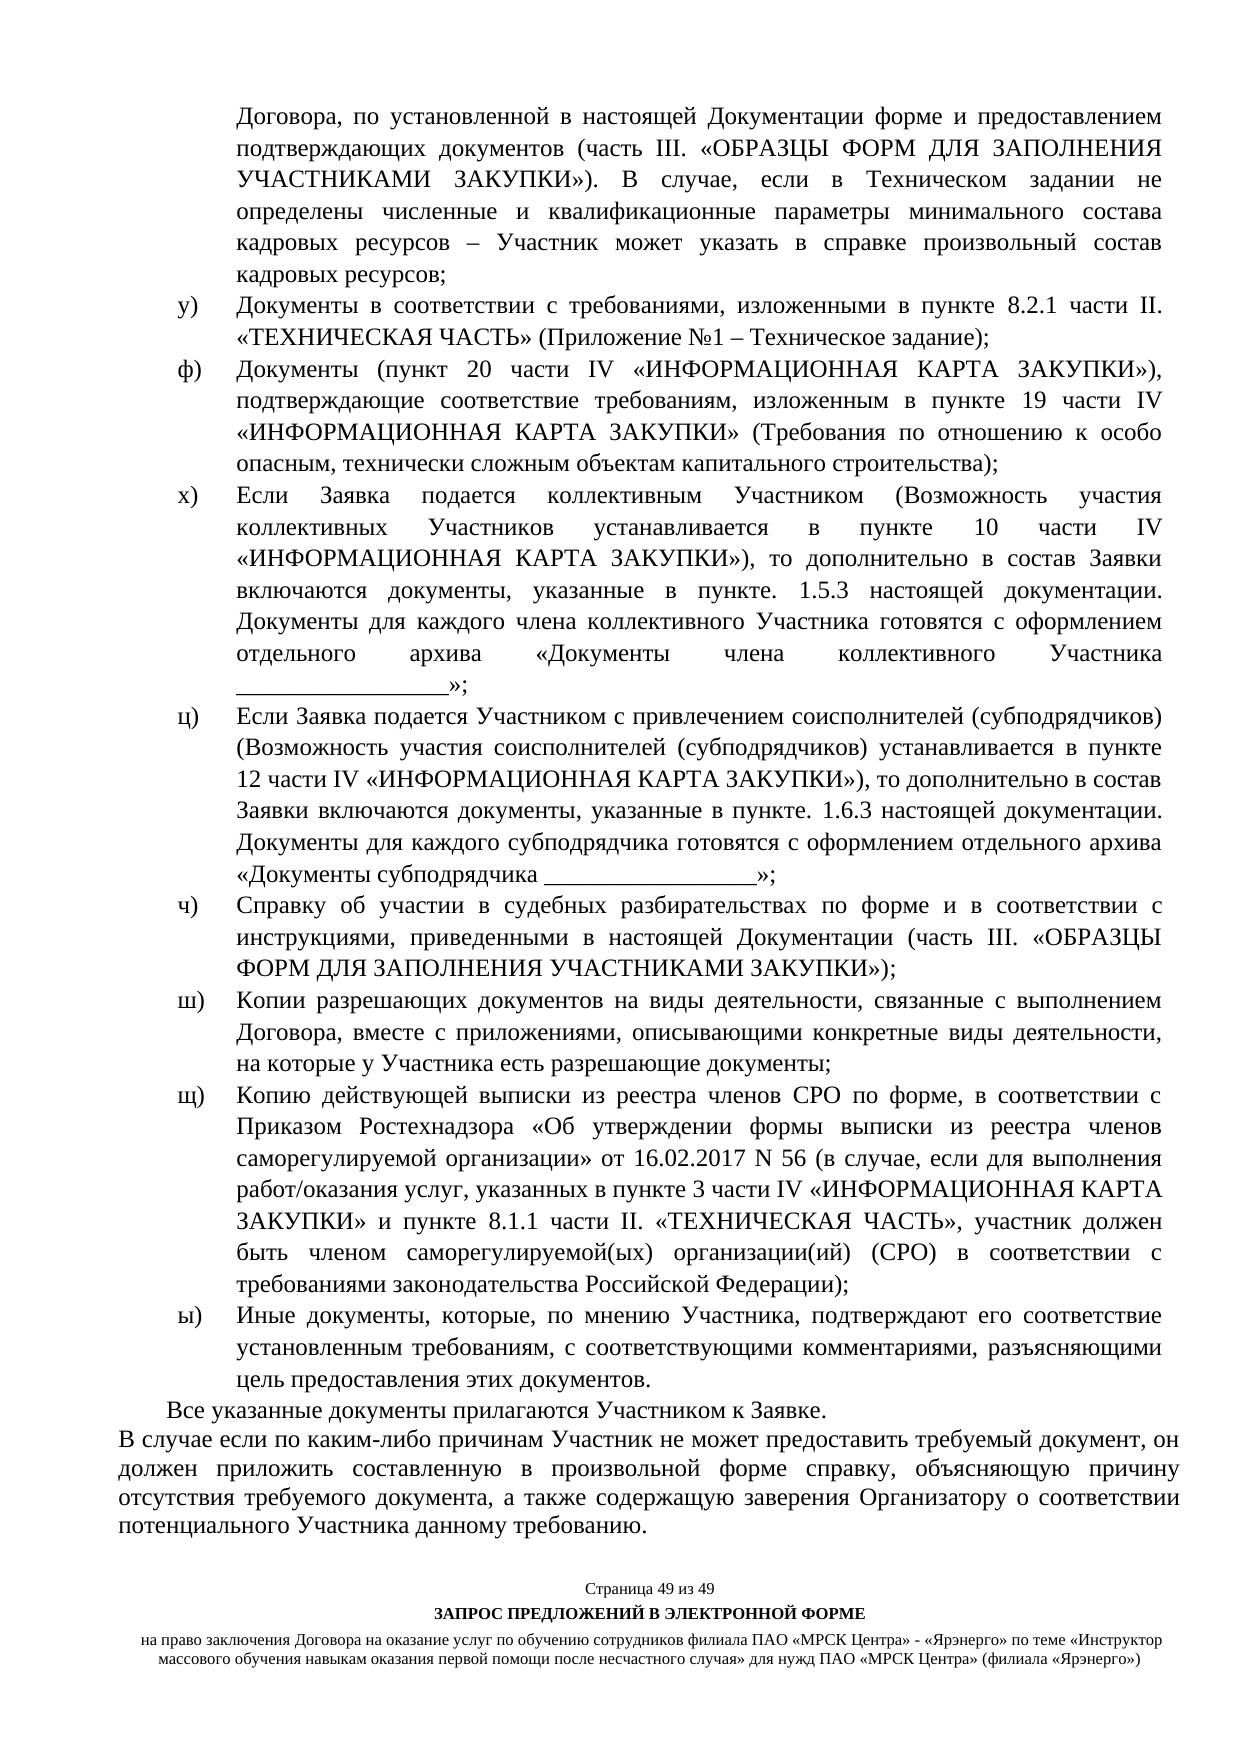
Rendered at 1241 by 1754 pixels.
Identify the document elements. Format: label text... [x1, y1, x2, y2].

list Документы (пункт 20 части IV «ИНФОРМАЦИОННАЯ КАРТА ЗАКУПКИ»), подтверждающие соответствие требованиям, изложенным в пункте 19 части IV «ИНФОРМАЦИОННАЯ КАРТА ЗАКУПКИ» (Требования по отношению к особо опасным, технически сложным объектам капитального строительства); [177, 354, 1163, 477]
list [177, 101, 1163, 288]
list Если Заявка подается Участником с привлечением соисполнителей (субподрядчиков) (Возможность участия соисполнителей (субподрядчиков) устанавливается в пункте 12 части IV «ИНФОРМАЦИОННАЯ КАРТА ЗАКУПКИ»), то дополнительно в состав Заявки включаются документы, указанные в пункте. 1.6.3 настоящей документации. Документы для каждого субподрядчика готовятся с оформлением отдельного архива «Документы субподрядчика _________________»; [177, 701, 1163, 887]
text В случае если по каким-либо причинам Участник не может предоставить требуемый документ, он должен приложить составленную в произвольной форме справку, объясняющую причину отсутствия требуемого документа, а также содержащую заверения Организатору о соответствии потенциального Участника данному требованию. [118, 1424, 1181, 1539]
list Иные документы, которые, по мнению Участника, подтверждают его соответствие установленным требованиям, с соответствующими комментариями, разъясняющими цель предоставления этих документов. [177, 1301, 1163, 1392]
list Копии разрешающих документов на виды деятельности, связанные с выполнением Договора, вместе с приложениями, описывающими конкретные виды деятельности, на которые у Участника есть разрешающие документы; [177, 985, 1163, 1077]
subtitle Все указанные документы прилагаются Участником к Заявке. [118, 1395, 1163, 1424]
list Справку об участии в судебных разбирательствах по форме и в соответствии с инструкциями, приведенными в настоящей Документации (часть III. «ОБРАЗЦЫ ФОРМ ДЛЯ ЗАПОЛНЕНИЯ УЧАСТНИКАМИ ЗАКУПКИ»); [177, 890, 1163, 982]
list Документы в соответствии с требованиями, изложенными в пункте 8.2.1 части II. «ТЕХНИЧЕСКАЯ ЧАСТЬ» (Приложение №1 – Техническое задание); [177, 291, 1163, 351]
list Копию действующей выписки из реестра членов СРО по форме, в соответствии с Приказом Ростехнадзора «Об утверждении формы выписки из реестра членов саморегулируемой организации» от 16.02.2017 N 56 (в случае, если для выполнения работ/оказания услуг, указанных в пункте 3 части IV «ИНФОРМАЦИОННАЯ КАРТА ЗАКУПКИ» и пункте 8.1.1 части II. «ТЕХНИЧЕСКАЯ ЧАСТЬ», участник должен быть членом саморегулируемой(ых) организации(ий) (СРО) в соответствии с требованиями законодательства Российской Федерации); [177, 1080, 1163, 1298]
list Если Заявка подается коллективным Участником (Возможность участия коллективных Участников устанавливается в пункте 10 части IV «ИНФОРМАЦИОННАЯ КАРТА ЗАКУПКИ»), то дополнительно в состав Заявки включаются документы, указанные в пункте. 1.5.3 настоящей документации. Документы для каждого члена коллективного Участника готовятся с оформлением отдельного архива «Документы члена коллективного Участника _________________»; [177, 480, 1163, 698]
